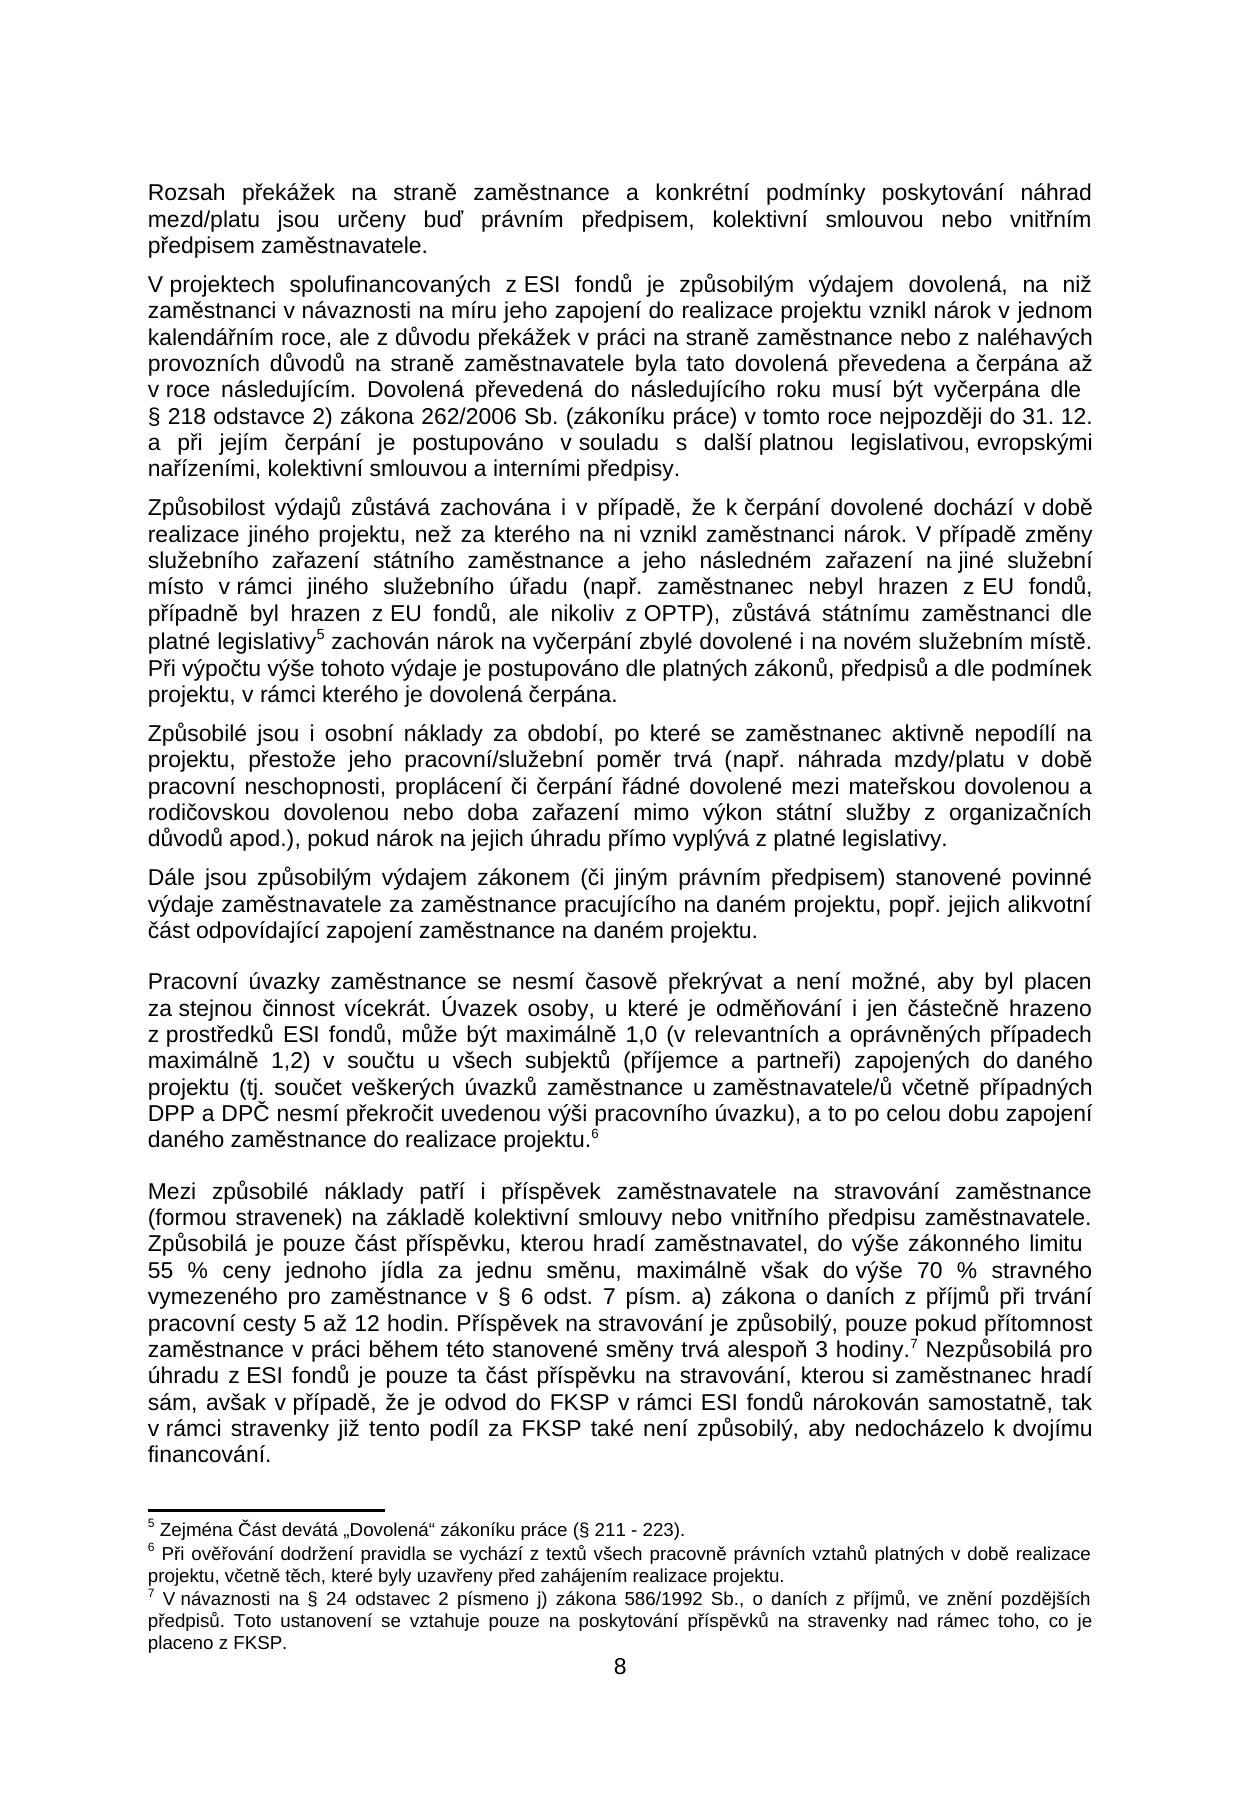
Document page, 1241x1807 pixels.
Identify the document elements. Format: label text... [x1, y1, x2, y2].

text V projektech spolufinancovaných z ESI fondů je způsobilým výdajem dovolená, na niž zaměstnanci v návaznosti na míru jeho zapojení do realizace projektu vznikl nárok v jednom kalendářním roce, ale z důvodu překážek v práci na straně zaměstnance nebo z naléhavých provozních důvodů na straně zaměstnavatele byla tato dovolená převedena a čerpána až v roce následujícím. Dovolená převedená do následujícího roku musí být vyčerpána dle § 218 odstavce 2) zákona 262/2006 Sb. (zákoníku práce) v tomto roce nejpozději do 31. 12. a při jejím čerpání je postupováno v souladu s další platnou legislativou, evropskými nařízeními, kolektivní smlouvou a interními předpisy. [148, 271, 1092, 482]
text Mezi způsobilé náklady patří i příspěvek zaměstnavatele na stravování zaměstnance (formou stravenek) na základě kolektivní smlouvy nebo vnitřního předpisu zaměstnavatele. Způsobilá je pouze část příspěvku, kterou hradí zaměstnavatel, do výše zákonného limitu 55 % ceny jednoho jídla za jednu směnu, maximálně však do výše 70 % stravného vymezeného pro zaměstnance v § 6 odst. 7 písm. a) zákona o daních z příjmů při trvání pracovní cesty 5 až 12 hodin. Příspěvek na stravování je způsobilý, pouze pokud přítomnost zaměstnance v práci během této stanovené směny trvá alespoň 3 hodiny. Nezpůsobilá pro úhradu z ESI fondů je pouze ta část příspěvku na stravování, kterou si zaměstnanec hradí sám, avšak v případě, že je odvod do FKSP v rámci ESI fondů nárokován samostatně, tak v rámci stravenky již tento podíl za FKSP také není způsobilý, aby nedocházelo k dvojímu financování. [148, 1178, 1092, 1468]
text Dále jsou způsobilým výdajem zákonem (či jiným právním předpisem) stanovené povinné výdaje zaměstnavatele za zaměstnance pracujícího na daném projektu, popř. jejich alikvotní část odpovídající zapojení zaměstnance na daném projektu. [148, 864, 1092, 943]
text Způsobilé jsou i osobní náklady za období, po které se zaměstnanec aktivně nepodílí na projektu, přestože jeho pracovní/služební poměr trvá (např. náhrada mzdy/platu v době pracovní neschopnosti, proplácení či čerpání řádné dovolené mezi mateřskou dovolenou a rodičovskou dovolenou nebo doba zařazení mimo výkon státní služby z organizačních důvodů apod.), pokud nárok na jejich úhradu přímo vyplývá z platné legislativy. [148, 720, 1092, 852]
text Pracovní úvazky zaměstnance se nesmí časově překrývat a není možné, aby byl placen za stejnou činnost vícekrát. Úvazek osoby, u které je odměňování i jen částečně hrazeno z prostředků ESI fondů, může být maximálně 1,0 (v relevantních a oprávněných případech maximálně 1,2) v součtu u všech subjektů (příjemce a partneři) zapojených do daného projektu (tj. součet veškerých úvazků zaměstnance u zaměstnavatele/ů včetně případných DPP a DPČ nesmí překročit uvedenou výši pracovního úvazku), a to po celou dobu zapojení daného zaměstnance do realizace projektu. [148, 968, 1092, 1153]
text Rozsah překážek na straně zaměstnance a konkrétní podmínky poskytování náhrad mezd/platu jsou určeny buď právním předpisem, kolektivní smlouvou nebo vnitřním předpisem zaměstnavatele. [148, 179, 1092, 258]
text Způsobilost výdajů zůstává zachována i v případě, že k čerpání dovolené dochází v době realizace jiného projektu, než za kterého na ni vznikl zaměstnanci nárok. V případě změny služebního zařazení státního zaměstnance a jeho následném zařazení na jiné služební místo v rámci jiného služebního úřadu (např. zaměstnanec nebyl hrazen z EU fondů, případně byl hrazen z EU fondů, ale nikoliv z OPTP), zůstává státnímu zaměstnanci dle platné legislativy zachován nárok na vyčerpání zbylé dovolené i na novém služebním místě. Při výpočtu výše tohoto výdaje je postupováno dle platných zákonů, předpisů a dle podmínek projektu, v rámci kterého je dovolená čerpána. [148, 494, 1092, 707]
